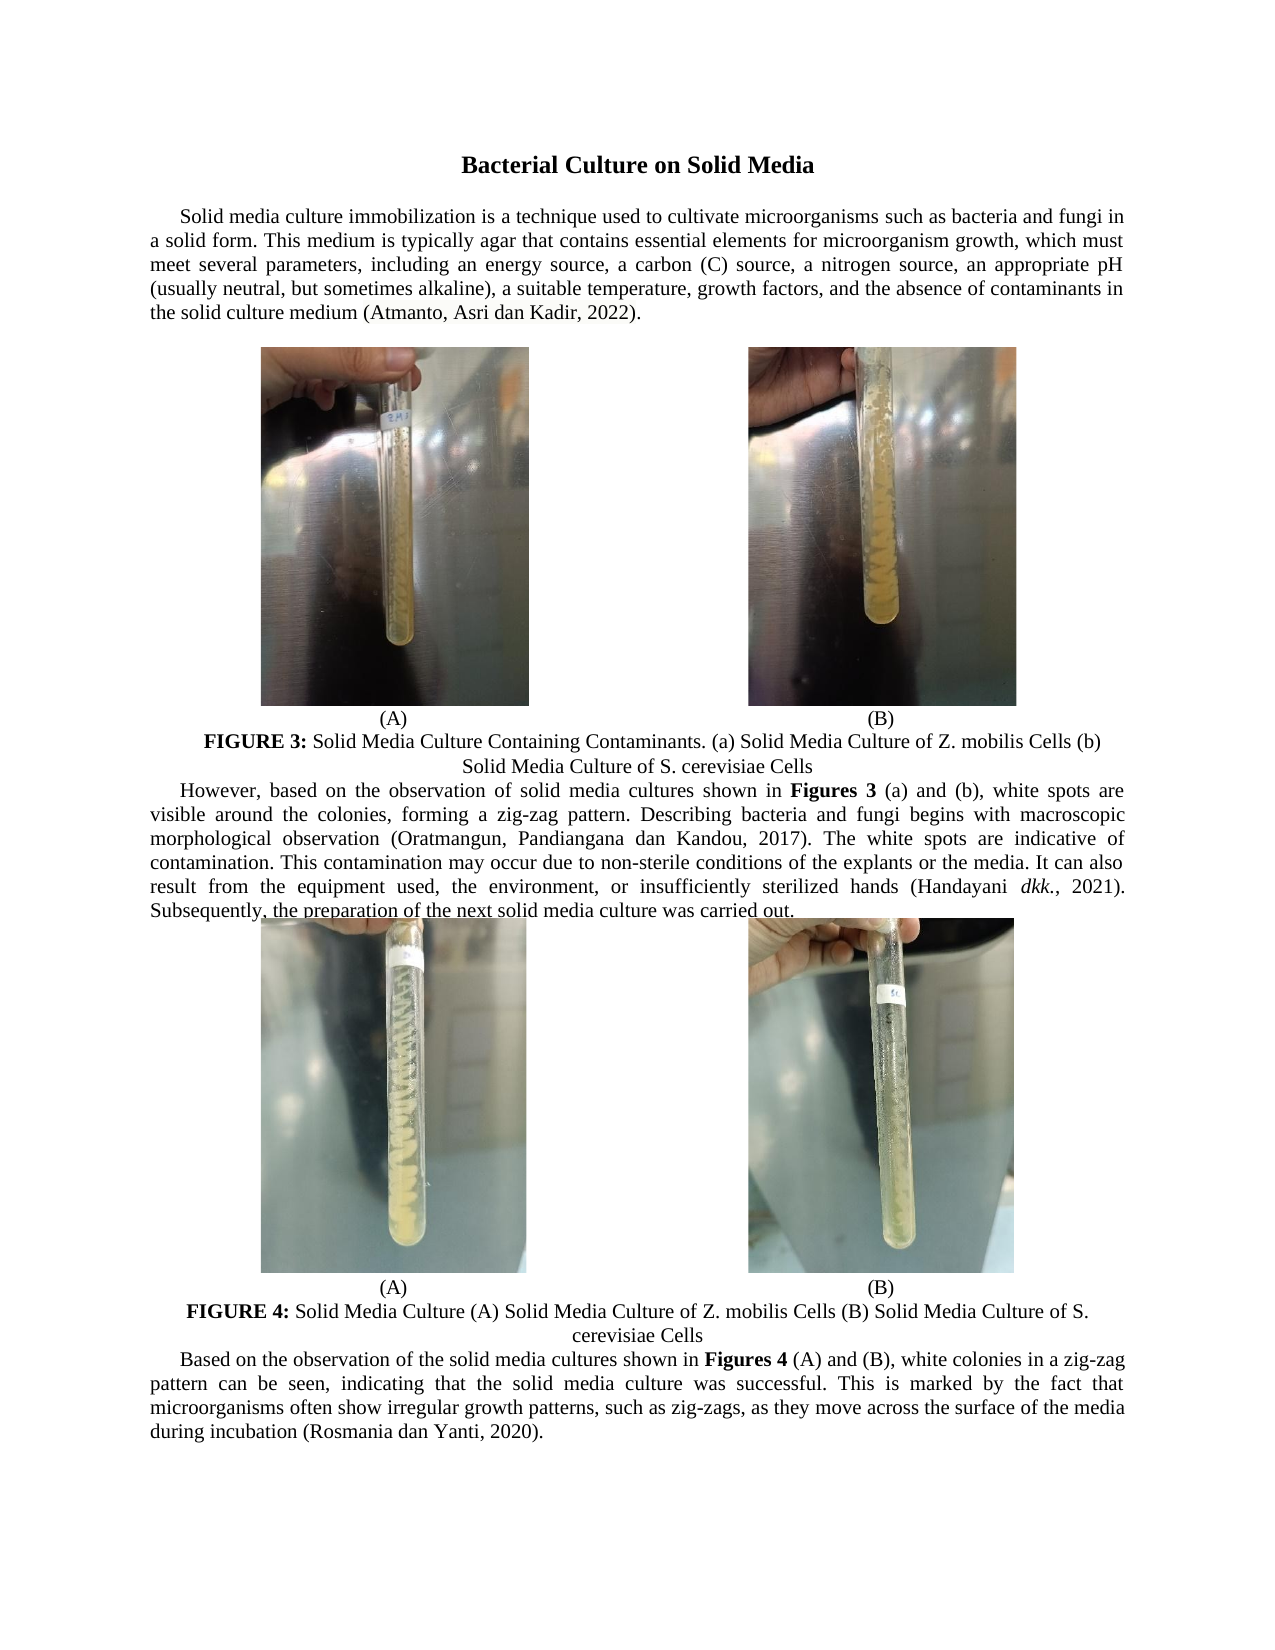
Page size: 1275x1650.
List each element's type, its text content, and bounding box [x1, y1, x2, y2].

text Based on the observation of the solid media cultures shown in Figures 4 (A) and (B), white colonies in a zig-zag pattern can be seen, indicating that the solid media culture was successful. This is marked by the fact that microorganisms often show irregular growth patterns, such as zig-zags, as they move across the surface of the media during incubation (Rosmania dan Yanti, 2020). [150, 1347, 1126, 1443]
text However, based on the observation of solid media cultures shown in Figures 3 (a) and (b), white spots are visible around the colonies, forming a zig-zag pattern. Describing bacteria and fungi begins with macroscopic morphological observation (Oratmangun, Pandiangana dan Kandou, 2017). The white spots are indicative of contamination. This contamination may occur due to non-sterile conditions of the explants or the media. It can also result from the equipment used, the environment, or insufficiently sterilized hands (Handayani dkk., 2021). Subsequently, the preparation of the next solid media culture was carried out. [150, 778, 1126, 922]
picture [260, 918, 527, 1273]
text FIGURE 3: Solid Media Culture Containing Contaminants. (a) Solid Media Culture of Z. mobilis Cells (b) Solid Media Culture of S. cerevisiae Cells [203, 729, 1101, 778]
subtitle Bacterial Culture on Solid Media [150, 150, 1126, 179]
picture [260, 347, 379, 706]
text FIGURE 4: Solid Media Culture (A) Solid Media Culture of Z. mobilis Cells (B) Solid Media Culture of S. cerevisiae Cells [186, 1299, 1089, 1347]
text Solid media culture immobilization is a technique used to cultivate microorganisms such as bacteria and fungi in a solid form. This medium is typically agar that contains essential elements for microorganism growth, which must meet several parameters, including an energy source, a carbon (C) source, a nitrogen source, an appropriate pH (usually neutral, but sometimes alkaline), a suitable temperature, growth factors, and the absence of contaminants in the solid culture medium (Atmanto, Asri dan Kadir, 2022). [150, 204, 1124, 324]
text (A) (B) [379, 1275, 1162, 1299]
text (A) (B) [379, 345, 1162, 729]
picture [748, 918, 1014, 1273]
